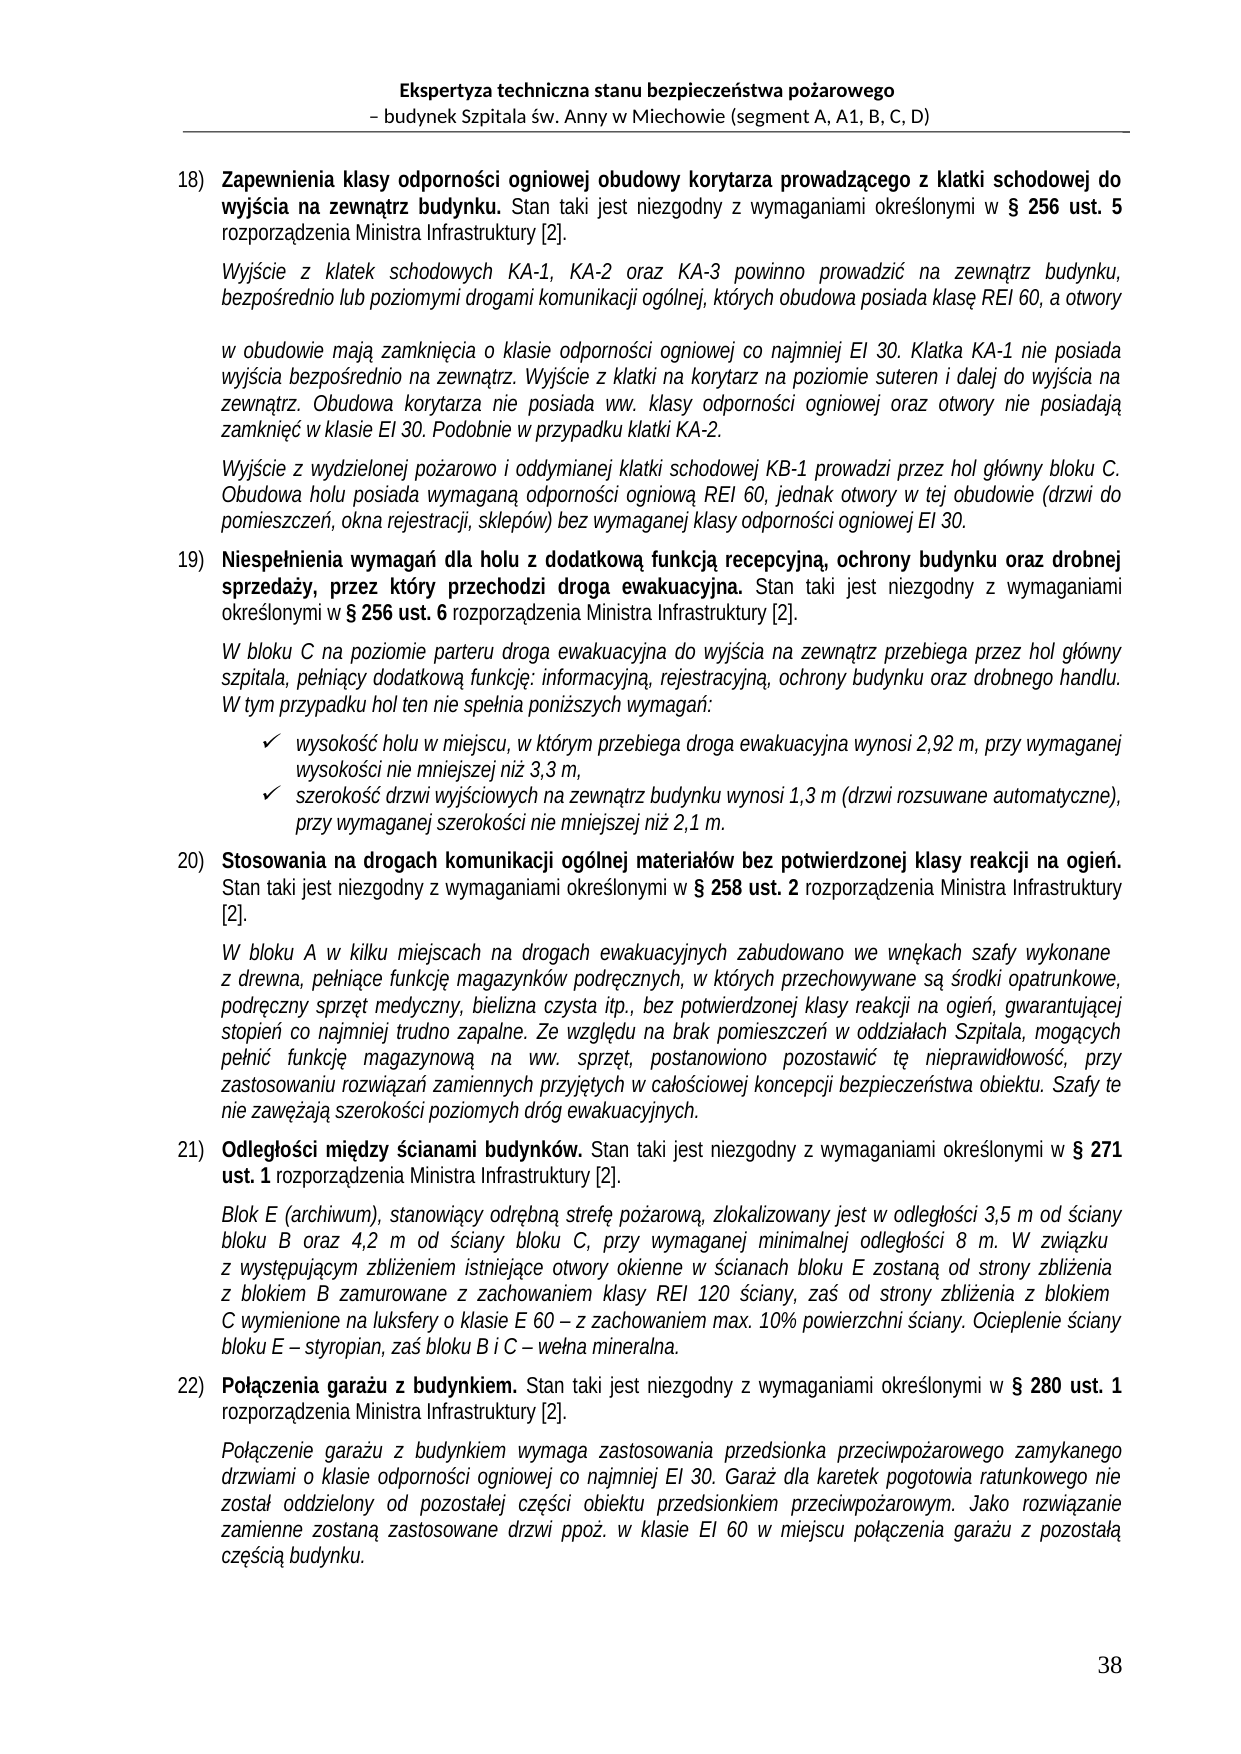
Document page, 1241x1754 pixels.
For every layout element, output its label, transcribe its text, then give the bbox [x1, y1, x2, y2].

list Zapewnienia klasy odporności ogniowej obudowy korytarza prowadzącego z klatki schodowej do wyjścia na zewnątrz budynku. Stan taki jest niezgodny z wymaganiami określonymi w § 256 ust. 5 rozporządzenia Ministra Infrastruktury [2]. [177, 166, 1122, 245]
list Stosowania na drogach komunikacji ogólnej materiałów bez potwierdzonej klasy reakcji na ogień. Stan taki jest niezgodny z wymaganiami określonymi w § 258 ust. 2 rozporządzenia Ministra Infrastruktury [2]. [177, 847, 1122, 926]
list szerokość drzwi wyjściowych na zewnątrz budynku wynosi 1,3 m (drzwi rozsuwane automatyczne), przy wymaganej szerokości nie mniejszej niż 2,1 m. [259, 782, 1122, 835]
text W bloku A w kilku miejscach na drogach ewakuacyjnych zabudowano we wnękach szafy wykonane z drewna, pełniące funkcję magazynków podręcznych, w których przechowywane są środki opatrunkowe, podręczny sprzęt medyczny, bielizna czysta itp., bez potwierdzonej klasy reakcji na ogień, gwarantującej stopień co najmniej trudno zapalne. Ze względu na brak pomieszczeń w oddziałach Szpitala, mogących pełnić funkcję magazynową na ww. sprzęt, postanowiono pozostawić tę nieprawidłowość, przy zastosowaniu rozwiązań zamiennych przyjętych w całościowej koncepcji bezpieczeństwa obiektu. Szafy te nie zawężają szerokości poziomych dróg ewakuacyjnych. [221, 939, 1122, 1123]
list Niespełnienia wymagań dla holu z dodatkową funkcją recepcyjną, ochrony budynku oraz drobnej sprzedaży, przez który przechodzi droga ewakuacyjna. Stan taki jest niezgodny z wymaganiami określonymi w § 256 ust. 6 rozporządzenia Ministra Infrastruktury [2]. [177, 546, 1122, 625]
text Połączenie garażu z budynkiem wymaga zastosowania przedsionka przeciwpożarowego zamykanego drzwiami o klasie odporności ogniowej co najmniej EI 30. Garaż dla karetek pogotowia ratunkowego nie został oddzielony od pozostałej części obiektu przedsionkiem przeciwpożarowym. Jako rozwiązanie zamienne zostaną zastosowane drzwi ppoż. w klasie EI 60 w miejscu połączenia garażu z pozostałą częścią budynku. [221, 1437, 1122, 1569]
text W bloku C na poziomie parteru droga ewakuacyjna do wyjścia na zewnątrz przebiega przez hol główny szpitala, pełniący dodatkową funkcję: informacyjną, rejestracyjną, ochrony budynku oraz drobnego handlu. W tym przypadku hol ten nie spełnia poniższych wymagań: [221, 638, 1122, 717]
text Blok E (archiwum), stanowiący odrębną strefę pożarową, zlokalizowany jest w odległości 3,5 m od ściany bloku B oraz 4,2 m od ściany bloku C, przy wymaganej minimalnej odległości 8 m. W związku z występującym zbliżeniem istniejące otwory okienne w ścianach bloku E zostaną od strony zbliżenia z blokiem B zamurowane z zachowaniem klasy REI 120 ściany, zaś od strony zbliżenia z blokiem C wymienione na luksfery o klasie E 60 – z zachowaniem max. 10% powierzchni ściany. Ocieplenie ściany bloku E – styropian, zaś bloku B i C – wełna mineralna. [221, 1201, 1122, 1359]
list Połączenia garażu z budynkiem. Stan taki jest niezgodny z wymaganiami określonymi w § 280 ust. 1 rozporządzenia Ministra Infrastruktury [2]. [177, 1372, 1122, 1424]
text Wyjście z wydzielonej pożarowo i oddymianej klatki schodowej KB-1 prowadzi przez hol główny bloku C. Obudowa holu posiada wymaganą odporności ogniową REI 60, jednak otwory w tej obudowie (drzwi do pomieszczeń, okna rejestracji, sklepów) bez wymaganej klasy odporności ogniowej EI 30. [221, 455, 1122, 534]
list Odległości między ścianami budynków. Stan taki jest niezgodny z wymaganiami określonymi w § 271 ust. 1 rozporządzenia Ministra Infrastruktury [2]. [177, 1136, 1122, 1189]
list wysokość holu w miejscu, w którym przebiega droga ewakuacyjna wynosi 2,92 m, przy wymaganej wysokości nie mniejszej niż 3,3 m, [259, 729, 1122, 782]
text Wyjście z klatek schodowych KA-1, KA-2 oraz KA-3 powinno prowadzić na zewnątrz budynku, bezpośrednio lub poziomymi drogami komunikacji ogólnej, których obudowa posiada klasę REI 60, a otwory w obudowie mają zamknięcia o klasie odporności ogniowej co najmniej EI 30. Klatka KA-1 nie posiada wyjścia bezpośrednio na zewnątrz. Wyjście z klatki na korytarz na poziomie suteren i dalej do wyjścia na zewnątrz. Obudowa korytarza nie posiada ww. klasy odporności ogniowej oraz otwory nie posiadają zamknięć w klasie EI 30. Podobnie w przypadku klatki KA-2. [221, 258, 1122, 442]
